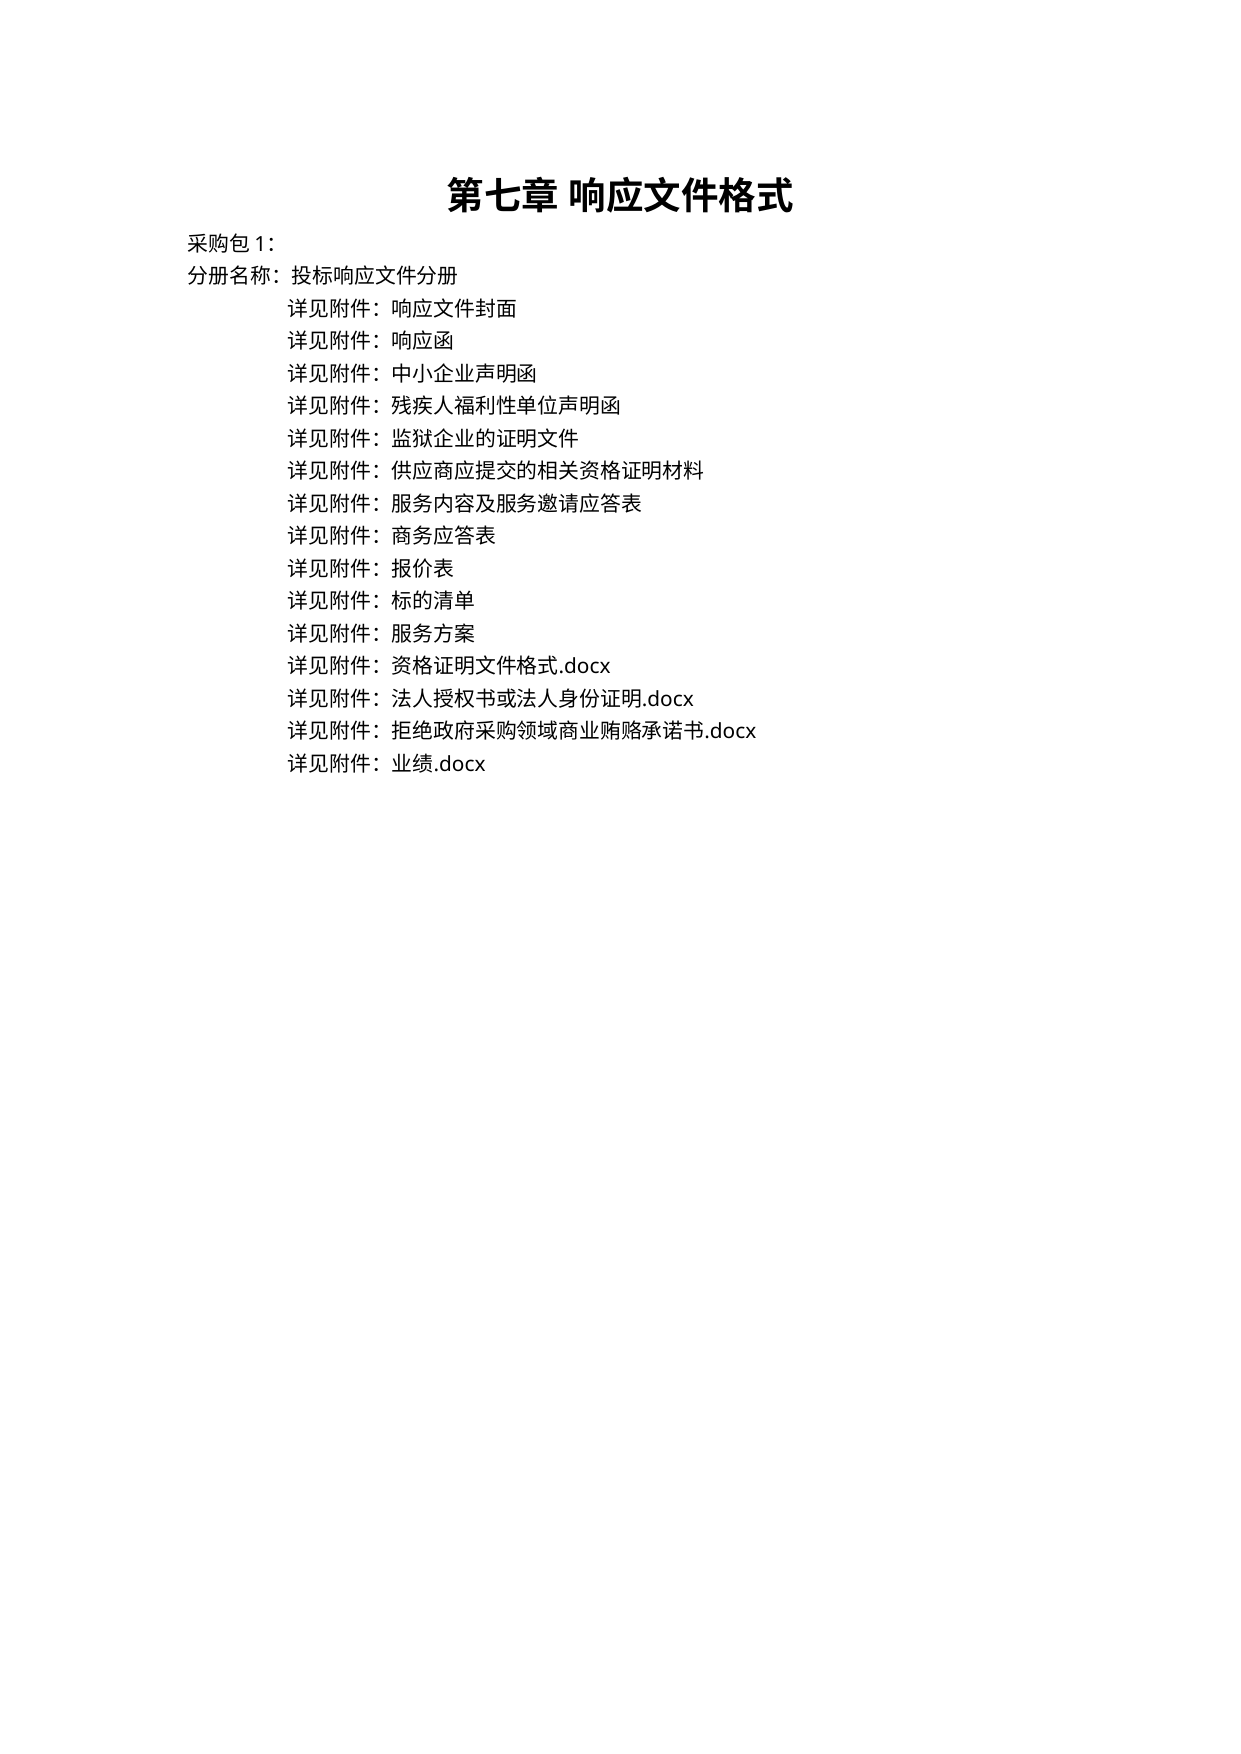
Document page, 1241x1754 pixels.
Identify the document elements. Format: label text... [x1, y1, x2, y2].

text 详见附件：供应商应提交的相关资格证明材料 [187, 454, 1053, 487]
text 详见附件：法人授权书或法人身份证明.docx [187, 682, 1053, 714]
text 详见附件：响应文件封面 [187, 292, 1053, 324]
text 第七章 响应文件格式 [187, 162, 1053, 227]
text 详见附件：资格证明文件格式.docx [187, 649, 1053, 682]
text 详见附件：业绩.docx [187, 747, 1053, 779]
text 分册名称：投标响应文件分册 [187, 259, 1053, 292]
text 详见附件：监狱企业的证明文件 [187, 422, 1053, 454]
text 详见附件：服务内容及服务邀请应答表 [187, 487, 1053, 519]
text 详见附件：中小企业声明函 [187, 357, 1053, 389]
text 采购包1： [187, 227, 1053, 259]
text 详见附件：拒绝政府采购领域商业贿赂承诺书.docx [187, 714, 1053, 747]
text 详见附件：报价表 [187, 552, 1053, 584]
text 详见附件：商务应答表 [187, 519, 1053, 552]
text 详见附件：残疾人福利性单位声明函 [187, 389, 1053, 422]
text 详见附件：响应函 [187, 324, 1053, 357]
text 详见附件：标的清单 [187, 584, 1053, 617]
text 详见附件：服务方案 [187, 617, 1053, 649]
